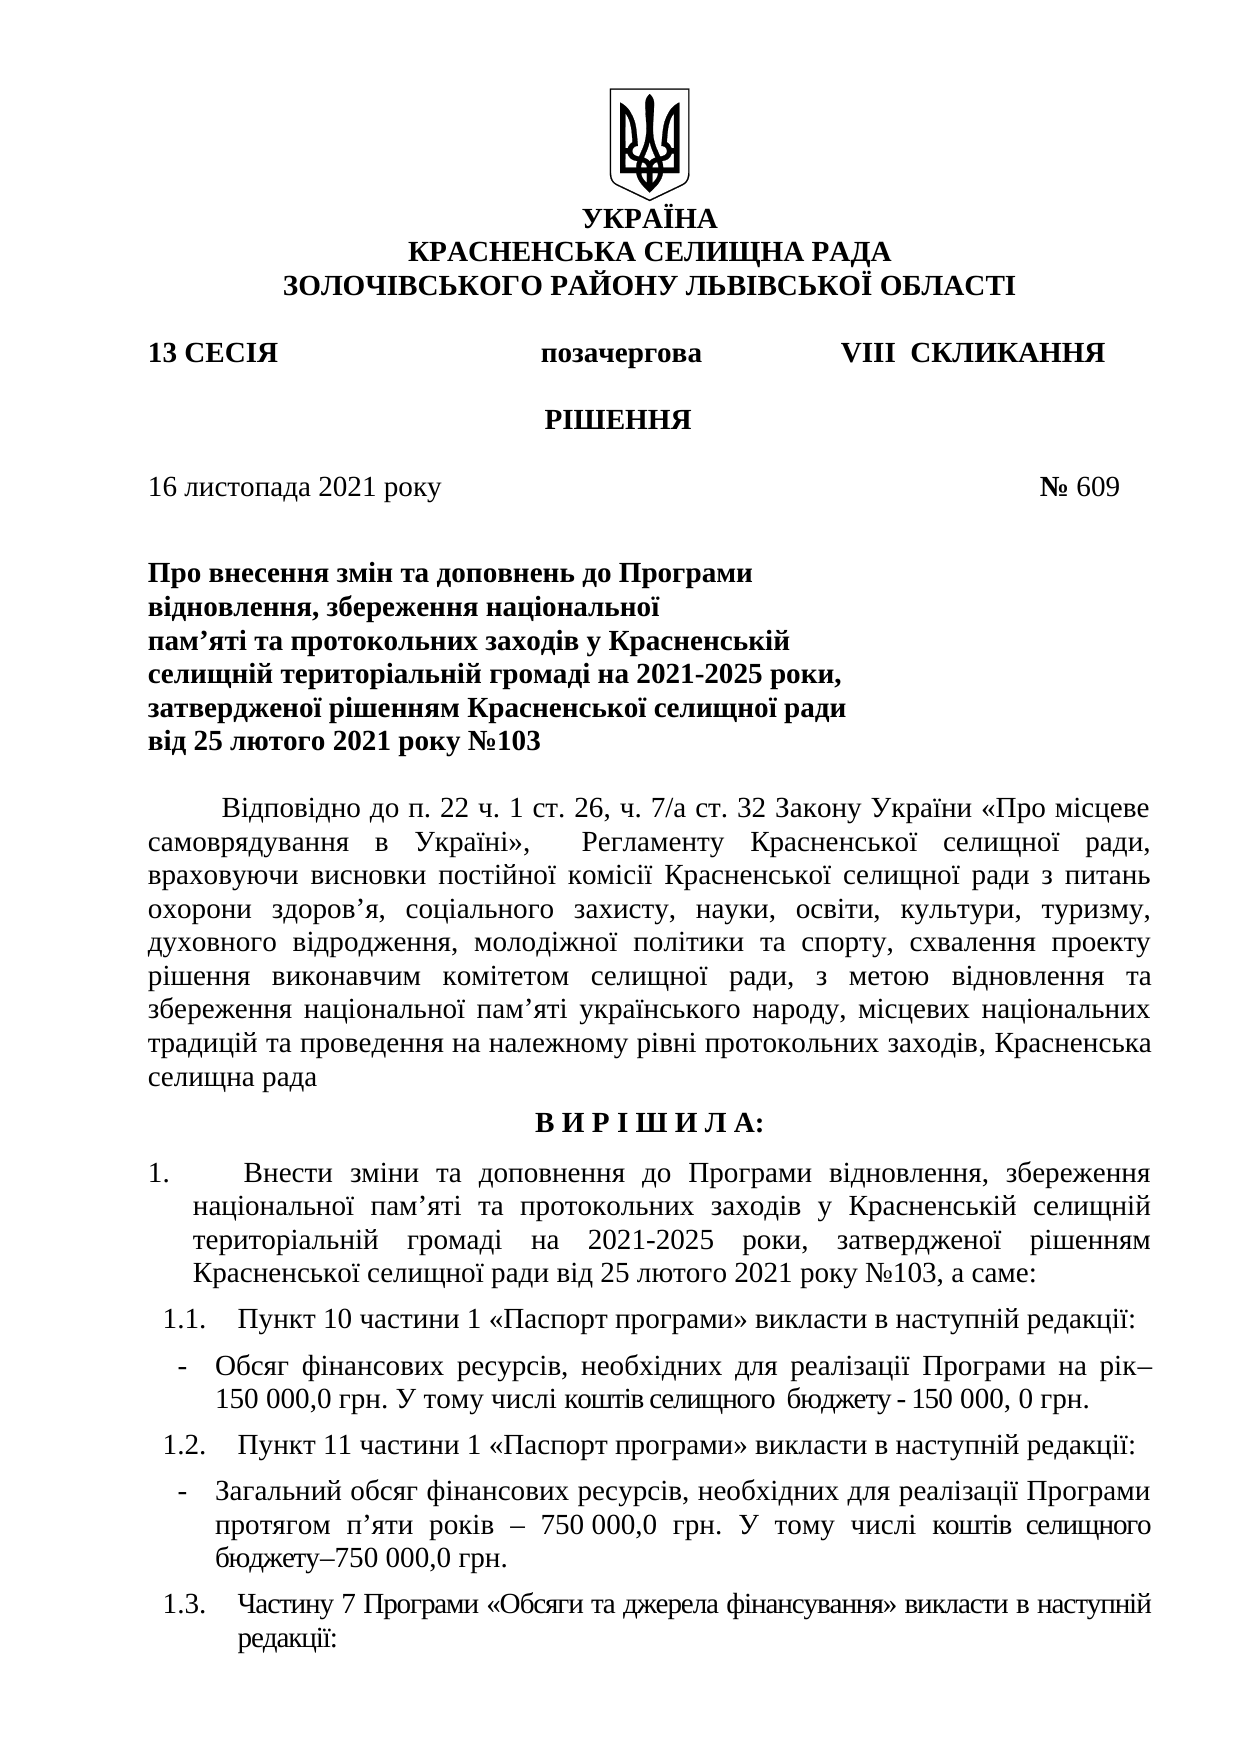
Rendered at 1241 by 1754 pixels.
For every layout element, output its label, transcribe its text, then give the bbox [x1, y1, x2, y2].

text відновлення, збереження національної [148, 589, 1152, 623]
text 13 СЕСІЯ позачергова VIII СКЛИКАННЯ [148, 335, 1152, 369]
list Пункт 11 частини 1 «Паспорт програми» викласти в наступній редакції: [162, 1427, 1152, 1461]
text В И Р І Ш И Л А: [148, 1105, 1152, 1138]
text КРАСНЕНСЬКА СЕЛИЩНА РАДА [148, 234, 1152, 268]
text затвердженої рішенням Красненської селищної ради [148, 690, 1152, 723]
text селищній територіальній громаді на 2021-2025 роки, [148, 656, 1152, 690]
text 16 листопада 2021 року № 609 [148, 469, 1152, 503]
text РІШЕННЯ [148, 402, 1088, 436]
text Відповідно до п. 22 ч. 1 ст. 26, ч. 7/а ст. 32 Закону України «Про місцеве самоврядування в Україні», Регламенту Красненської селищної ради, враховуючи висновки постійної комісії Красненської селищної ради з питань охорони здоров’я, соціального захисту, науки, освіти, культури, туризму, духовного відродження, молодіжної політики та спорту, схвалення проекту рішення виконавчим комітетом селищної ради, з метою відновлення та збереження національної пам’яті українського народу, місцевих національних традицій та проведення на належному рівні протокольних заходів, Красненська селищна рада [148, 790, 1152, 1092]
list Внести зміни та доповнення до Програми відновлення, збереження національної пам’яті та протокольних заходів у Красненській селищній територіальній громаді на 2021-2025 роки, затвердженої рішенням Красненської селищної ради від 25 лютого 2021 року №103, а саме: [148, 1155, 1152, 1289]
list Частину 7 Програми «Обсяги та джерела фінансування» викласти в наступній редакції: [162, 1586, 1152, 1653]
text від 25 лютого 2021 року №103 [148, 723, 1152, 757]
list Загальний обсяг фінансових ресурсів, необхідних для реалізації Програми протягом п’яти років – 750 000,0 грн. У тому числі коштів селищного бюджету–750 000,0 грн. [177, 1473, 1152, 1574]
text пам’яті та протокольних заходів у Красненській [148, 623, 1152, 656]
list Пункт 10 частини 1 «Паспорт програми» викласти в наступній редакції: [162, 1302, 1152, 1335]
list Обсяг фінансових ресурсів, необхідних для реалізації Програми на рік– 150 000,0 грн. У тому числі коштів селищного бюджету - 150 000, 0 грн. [177, 1348, 1152, 1415]
text Про внесення змін та доповнень до Програми [148, 556, 1152, 589]
text ЗОЛОЧІВСЬКОГО РАЙОНУ ЛЬВІВСЬКОЇ ОБЛАСТІ [148, 268, 1152, 302]
text УКРАЇНА [148, 201, 1152, 234]
